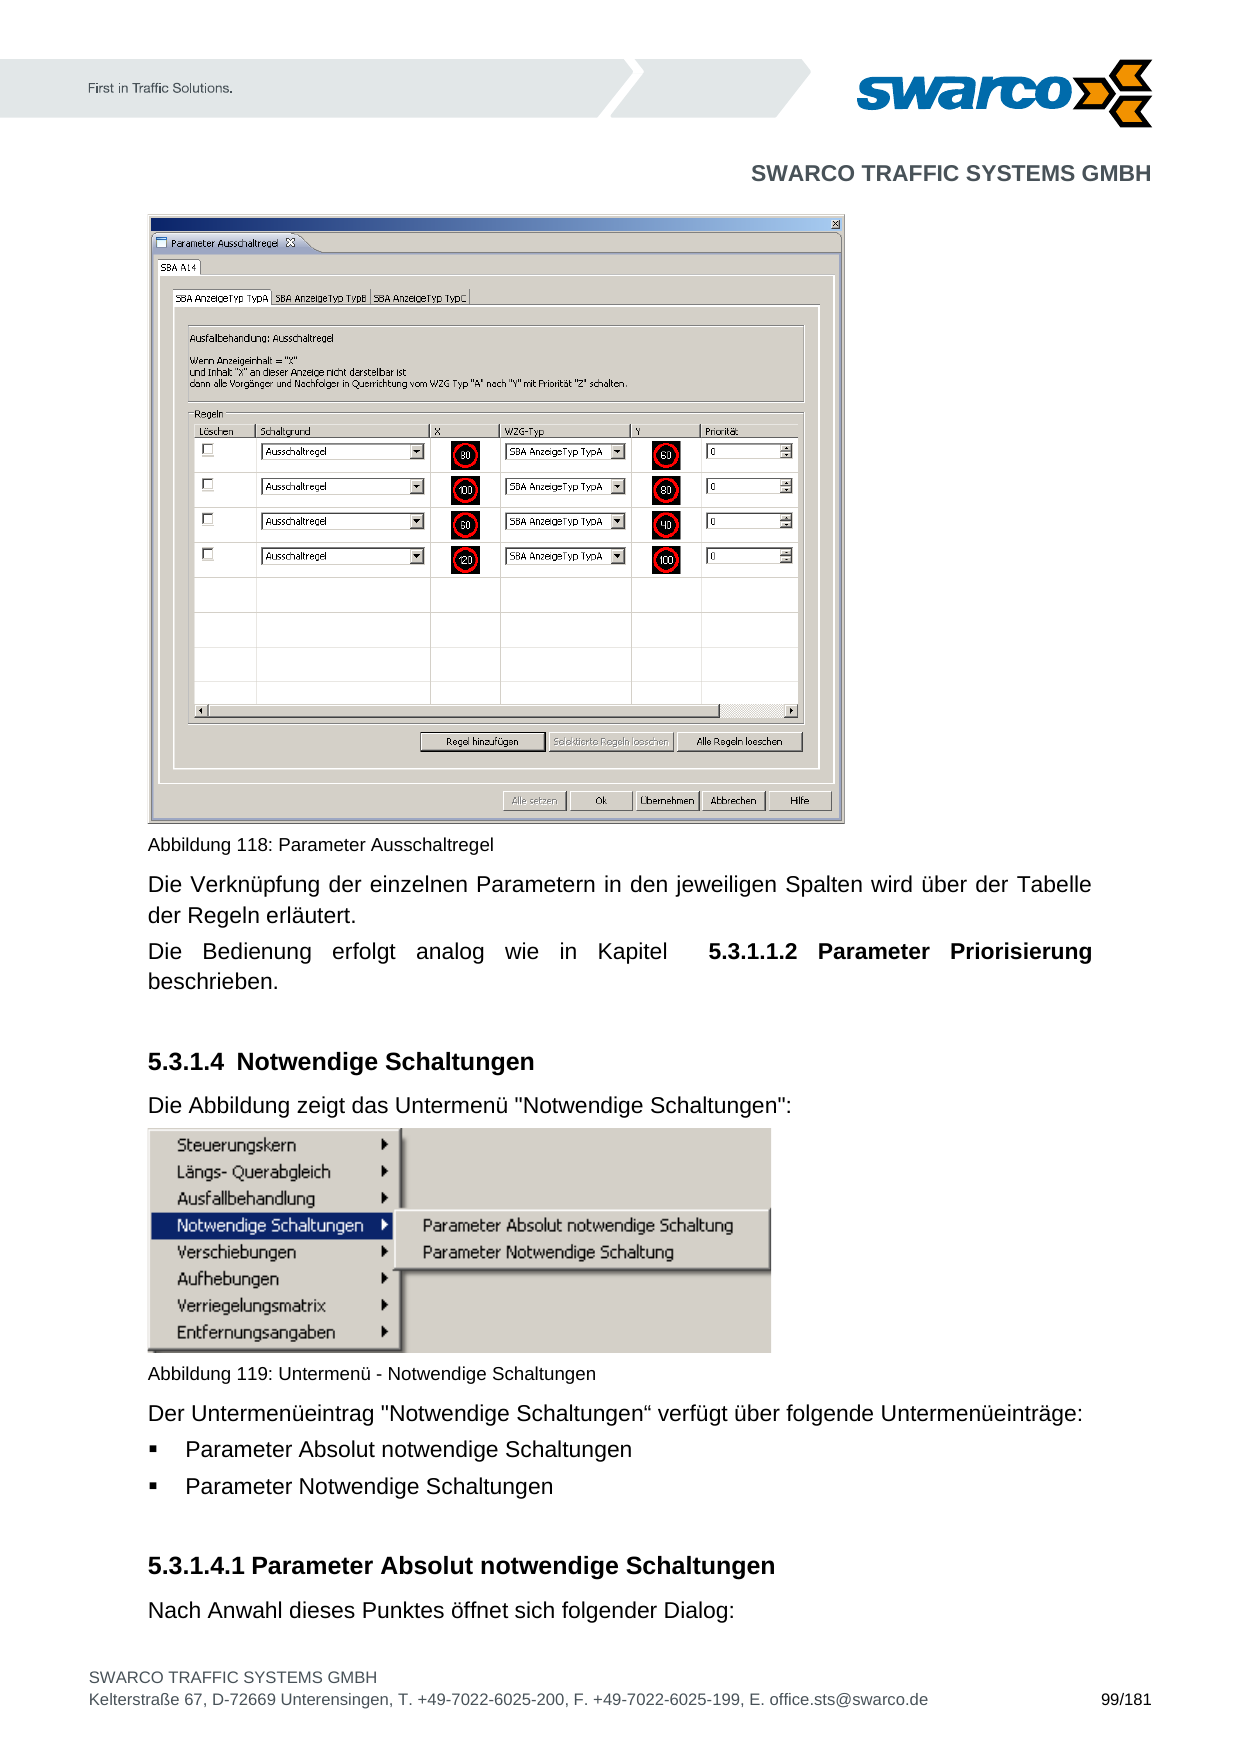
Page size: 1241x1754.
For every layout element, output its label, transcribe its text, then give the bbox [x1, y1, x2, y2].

text Abbildung 118: Parameter Ausschaltregel [148, 834, 1092, 856]
text Abbildung 119: Untermenü - Notwendige Schaltungen [148, 1362, 1092, 1384]
text Die Bedienung erfolgt analog wie in Kapitel 5.3.1.1.2 Parameter Priorisierung beschrieben. [148, 938, 1092, 995]
text Parameter Notwendige Schaltungen [148, 1473, 1092, 1499]
text Der Untermenüeintrag "Notwendige Schaltungen“ verfügt über folgende Untermenüeinträge: [148, 1400, 1092, 1426]
subtitle Notwendige Schaltungen [148, 1047, 1092, 1076]
text Nach Anwahl dieses Punktes öffnet sich folgender Dialog: [148, 1597, 1092, 1623]
text Die Verknüpfung der einzelnen Parametern in den jeweiligen Spalten wird über der Tabelle der Regeln erläutert. [148, 871, 1092, 928]
subtitle Parameter Absolut notwendige Schaltungen [148, 1551, 1092, 1580]
text Die Abbildung zeigt das Untermenü "Notwendige Schaltungen": [148, 1092, 1092, 1119]
picture [147, 1128, 772, 1353]
picture [147, 214, 845, 824]
text Parameter Absolut notwendige Schaltungen [148, 1436, 1092, 1463]
